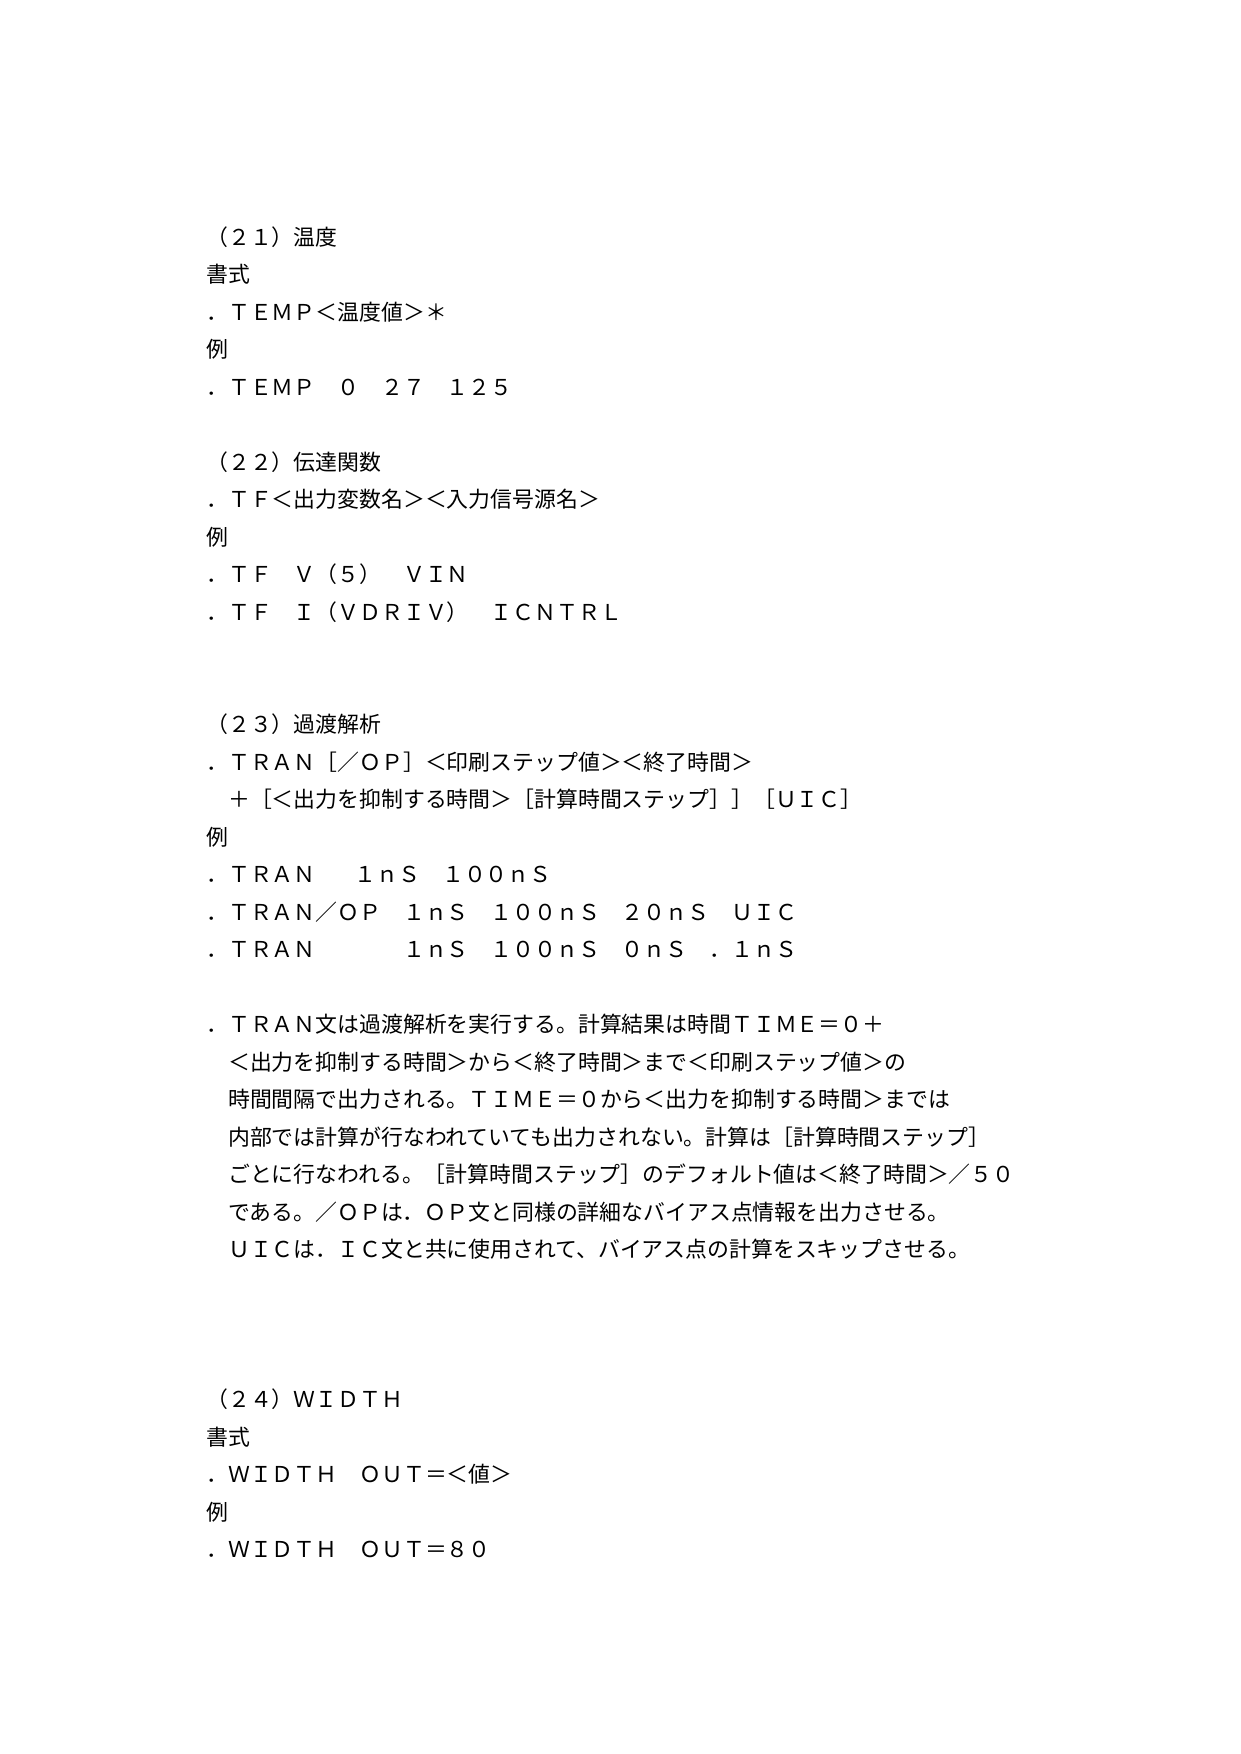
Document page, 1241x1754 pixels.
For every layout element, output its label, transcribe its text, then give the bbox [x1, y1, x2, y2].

text ．ＴＲＡＮ １ｎＳ １００ｎＳ ０ｎＳ ．１ｎＳ [206, 929, 1034, 967]
text である。／ＯＰは．ＯＰ文と同様の詳細なバイアス点情報を出力させる。 [206, 1192, 1034, 1229]
text ．ＴＦ Ｖ（５） ＶＩＮ [206, 554, 1034, 592]
text ＋［＜出力を抑制する時間＞［計算時間ステップ］］［ＵＩＣ］ [206, 779, 1034, 817]
text （２３）過渡解析 [206, 704, 1034, 742]
text ．ＴＲＡＮ文は過渡解析を実行する。計算結果は時間ＴＩＭＥ＝０＋ [206, 1004, 1034, 1042]
text 例 [206, 329, 1034, 367]
text ．ＷＩＤＴＨ ＯＵＴ＝＜値＞ [206, 1454, 1034, 1492]
text ごとに行なわれる。［計算時間ステップ］のデフォルト値は＜終了時間＞／５０ [206, 1154, 1034, 1192]
text 例 [206, 817, 1034, 854]
text ．ＴＲＡＮ／ＯＰ １ｎＳ １００ｎＳ ２０ｎＳ ＵＩＣ [206, 892, 1034, 929]
text 書式 [206, 1417, 1034, 1454]
text ．ＷＩＤＴＨ ＯＵＴ＝８０ [206, 1529, 1034, 1567]
text 時間間隔で出力される。ＴＩＭＥ＝０から＜出力を抑制する時間＞までは [206, 1079, 1034, 1117]
text （２４）ＷＩＤＴＨ [206, 1379, 1034, 1417]
text ．ＴＲＡＮ［／ＯＰ］＜印刷ステップ値＞＜終了時間＞ [206, 742, 1034, 779]
text （２１）温度 [206, 217, 1034, 254]
text 例 [206, 1492, 1034, 1529]
text ．ＴＲＡＮ １ｎＳ １００ｎＳ [206, 854, 1034, 892]
text 例 [206, 517, 1034, 554]
text 内部では計算が行なわれていても出力されない。計算は［計算時間ステップ］ [206, 1117, 1034, 1154]
text ．ＴＦ＜出力変数名＞＜入力信号源名＞ [206, 479, 1034, 517]
text （２２）伝達関数 [206, 442, 1034, 479]
text ＜出力を抑制する時間＞から＜終了時間＞まで＜印刷ステップ値＞の [206, 1042, 1034, 1079]
text ＵＩＣは．ＩＣ文と共に使用されて、バイアス点の計算をスキップさせる。 [206, 1229, 1034, 1267]
text ．ＴＥＭＰ＜温度値＞＊ [206, 292, 1034, 329]
text 書式 [206, 254, 1034, 292]
text ．ＴＥＭＰ ０ ２７ １２５ [206, 367, 1034, 404]
text ．ＴＦ Ｉ（ＶＤＲＩＶ） ＩＣＮＴＲＬ [206, 592, 1034, 629]
